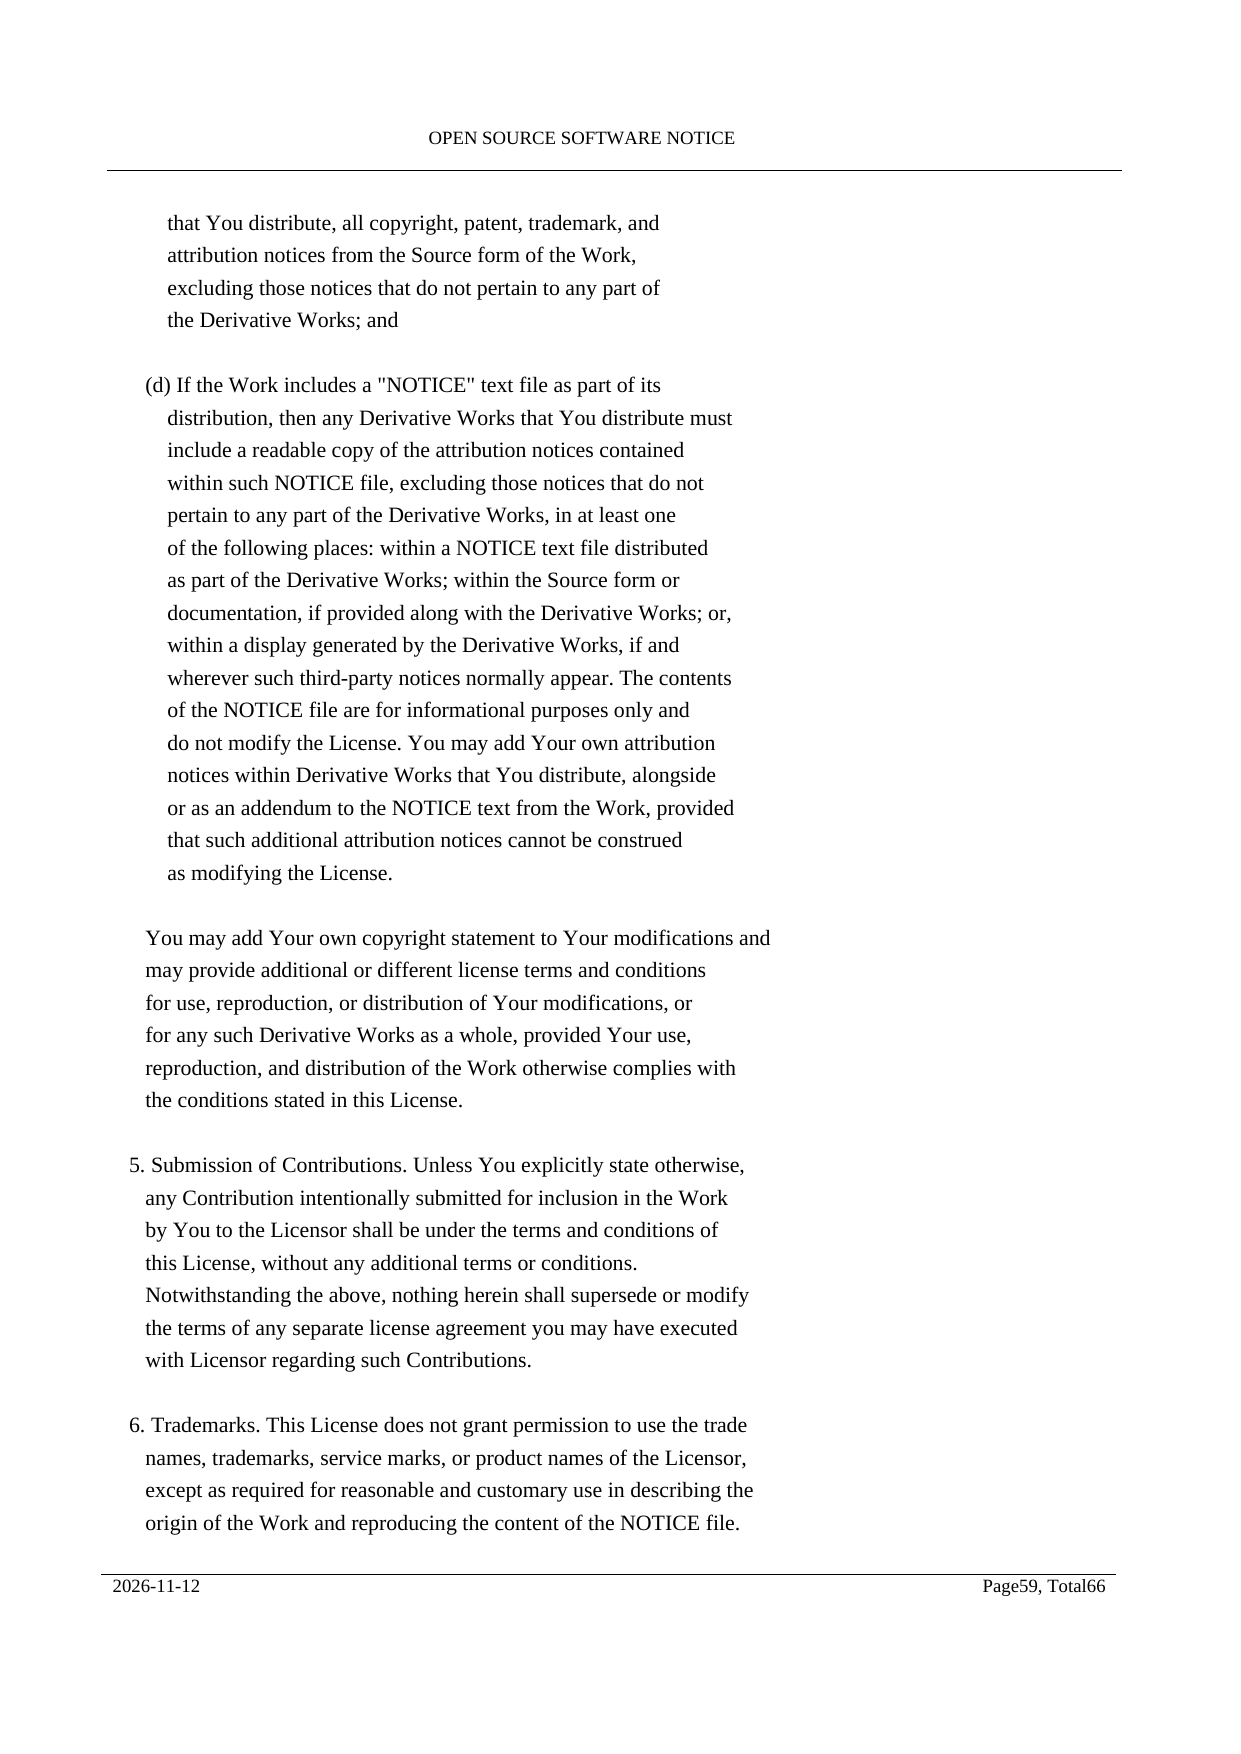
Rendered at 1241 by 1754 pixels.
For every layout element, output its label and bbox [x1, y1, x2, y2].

text [112, 206, 1128, 1539]
